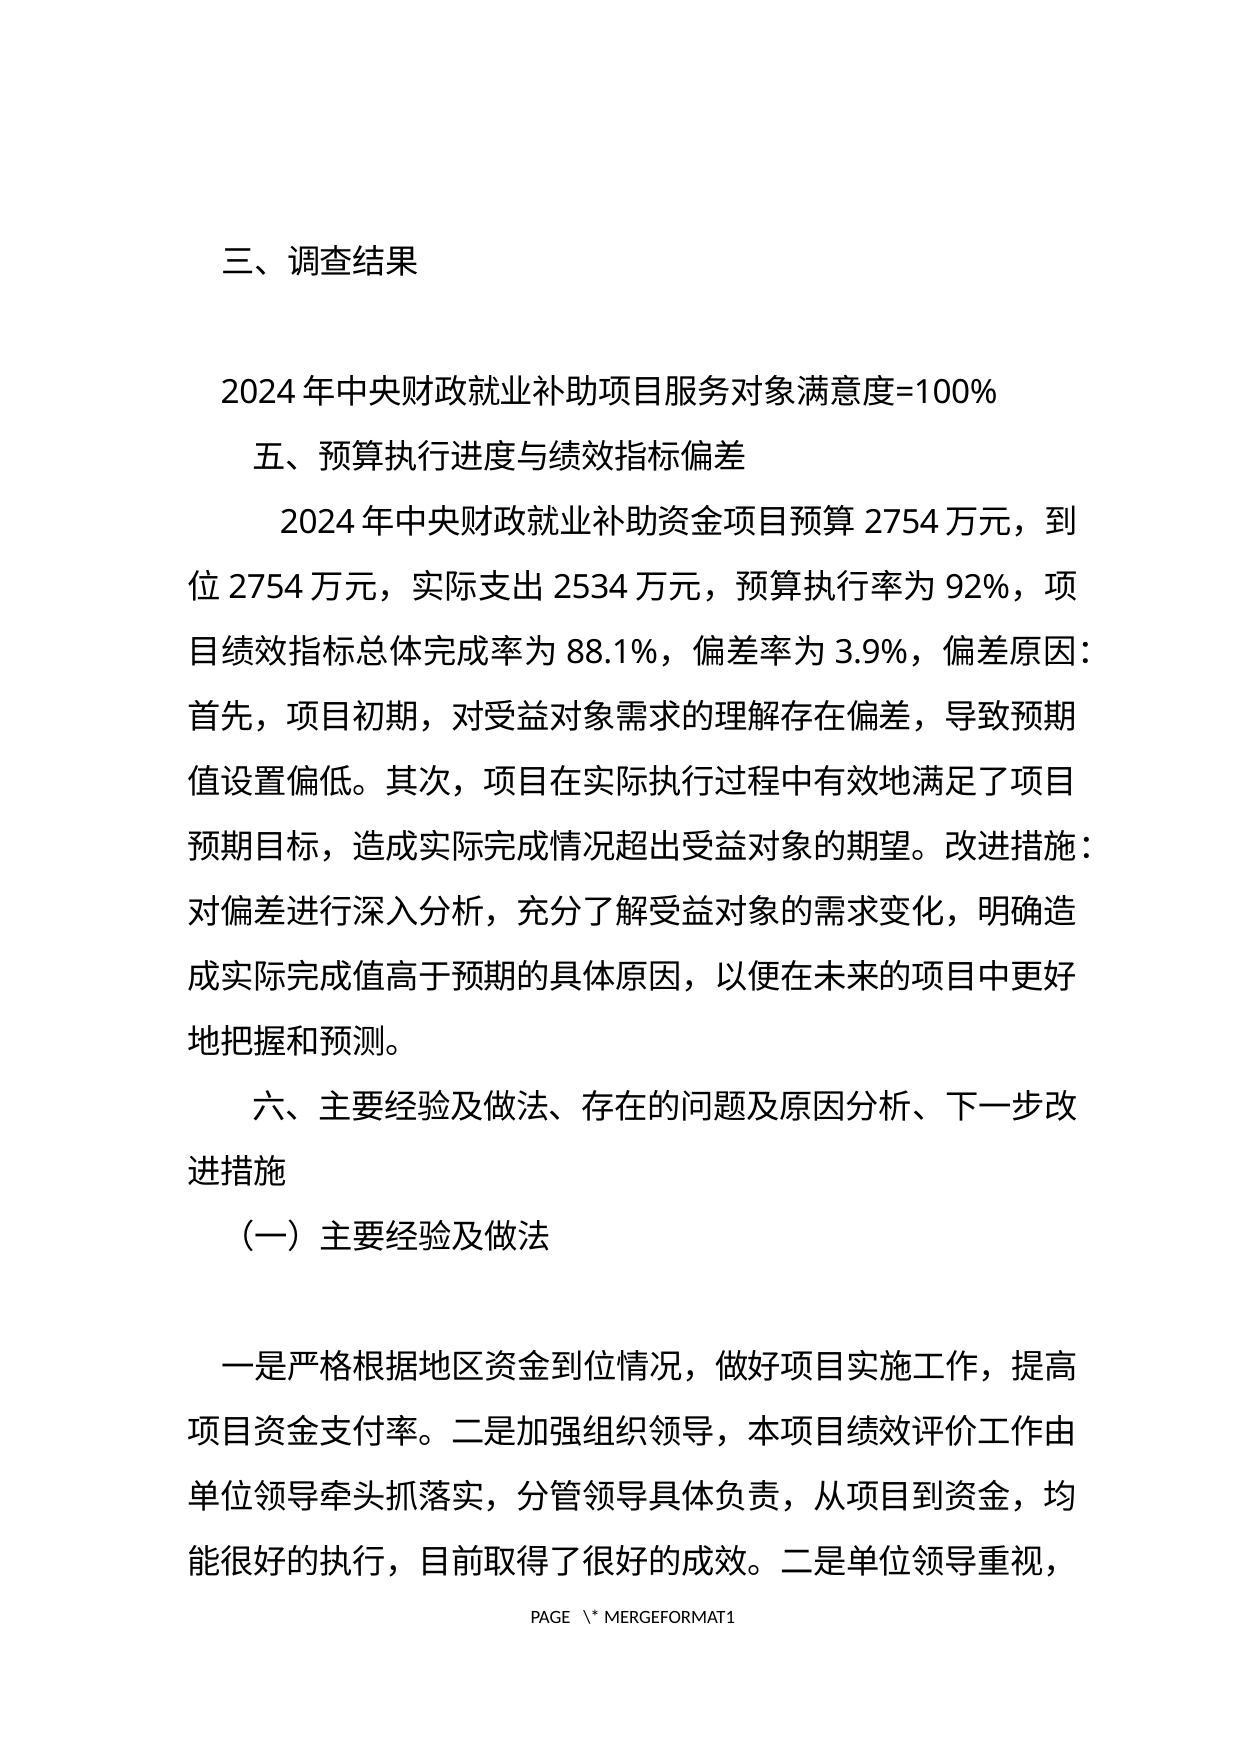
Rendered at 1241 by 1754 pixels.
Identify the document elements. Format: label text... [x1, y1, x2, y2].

text 2024年中央财政就业补助项目满意度调查结果分析 一、调研设计 （一）调研对象 本次问卷调查的对象为接收社保补贴的人员。 （二）调研方式 本次计划采取简单随机抽样的方式，对2024年中央财政就业补助项目的受益对象进行网络问卷调查；在党群工作部的协调下，组织安排了问卷调研工作。本次问卷调查采取在线问卷调查方式，回收有效问卷共计26份。 二、满意度计算模型 满意度=∑样本数（“非常满意”×1.0分+“满意”×0.9分+“比较满意”×0.6分+“不满意”×0.4分+“非常不满意”×0分）/总样本数×100%。 三、调查结果 2024年中央财政就业补助项目服务对象满意度=100% [187, 292, 1078, 422]
text 六、主要经验及做法、存在的问题及原因分析、下一步改进措施 [187, 1072, 1078, 1202]
text 五、预算执行进度与绩效指标偏差 [187, 422, 1078, 487]
text 2024年中央财政就业补助资金项目预算2754万元，到位2754万元，实际支出2534万元，预算执行率为92%，项目绩效指标总体完成率为88.1%，偏差率为3.9%，偏差原因：首先，项目初期，对受益对象需求的理解存在偏差，导致预期值设置偏低。其次，项目在实际执行过程中有效地满足了项目预期目标，造成实际完成情况超出受益对象的期望。改进措施：对偏差进行深入分析，充分了解受益对象的需求变化，明确造成实际完成值高于预期的具体原因，以便在未来的项目中更好地把握和预测。 [187, 487, 1078, 1072]
